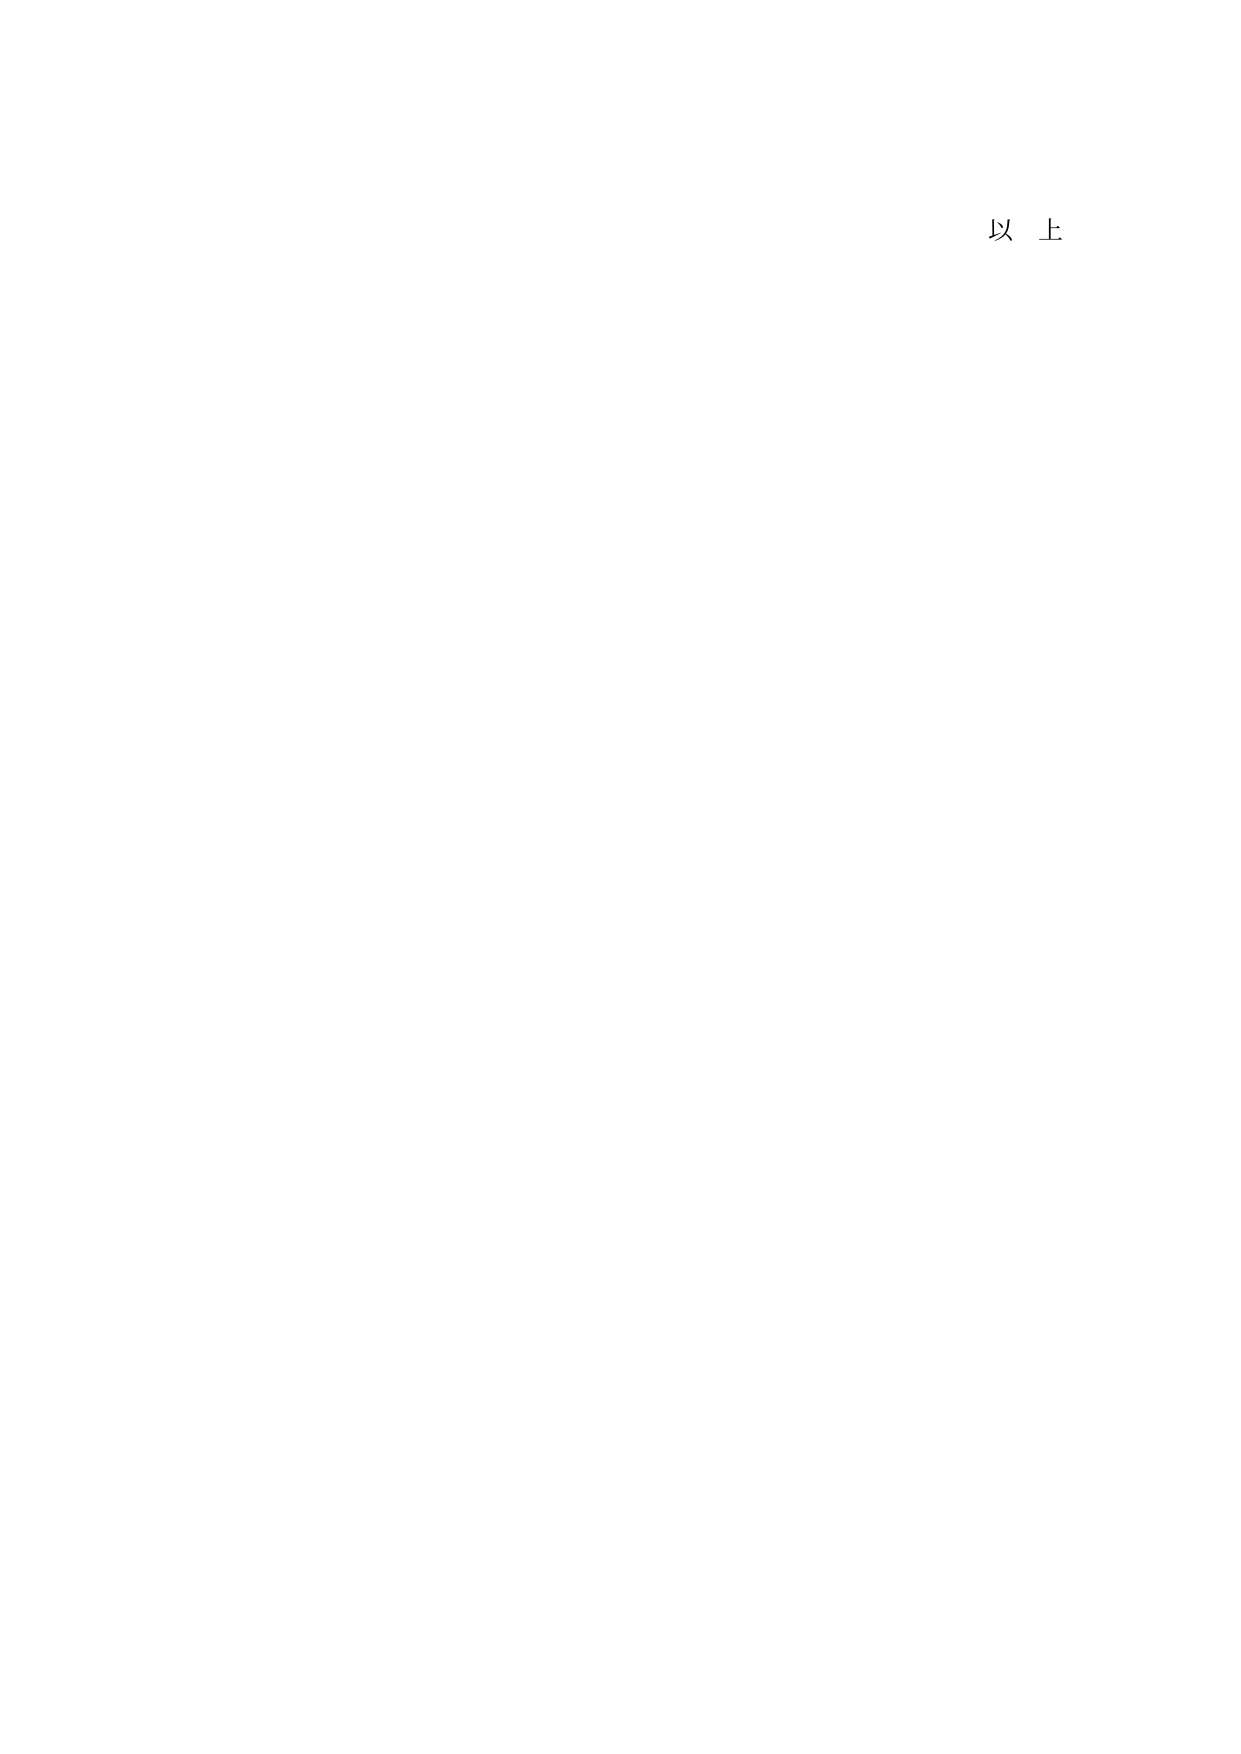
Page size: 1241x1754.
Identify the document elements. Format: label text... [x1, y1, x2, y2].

text 以 上 [177, 208, 1063, 248]
